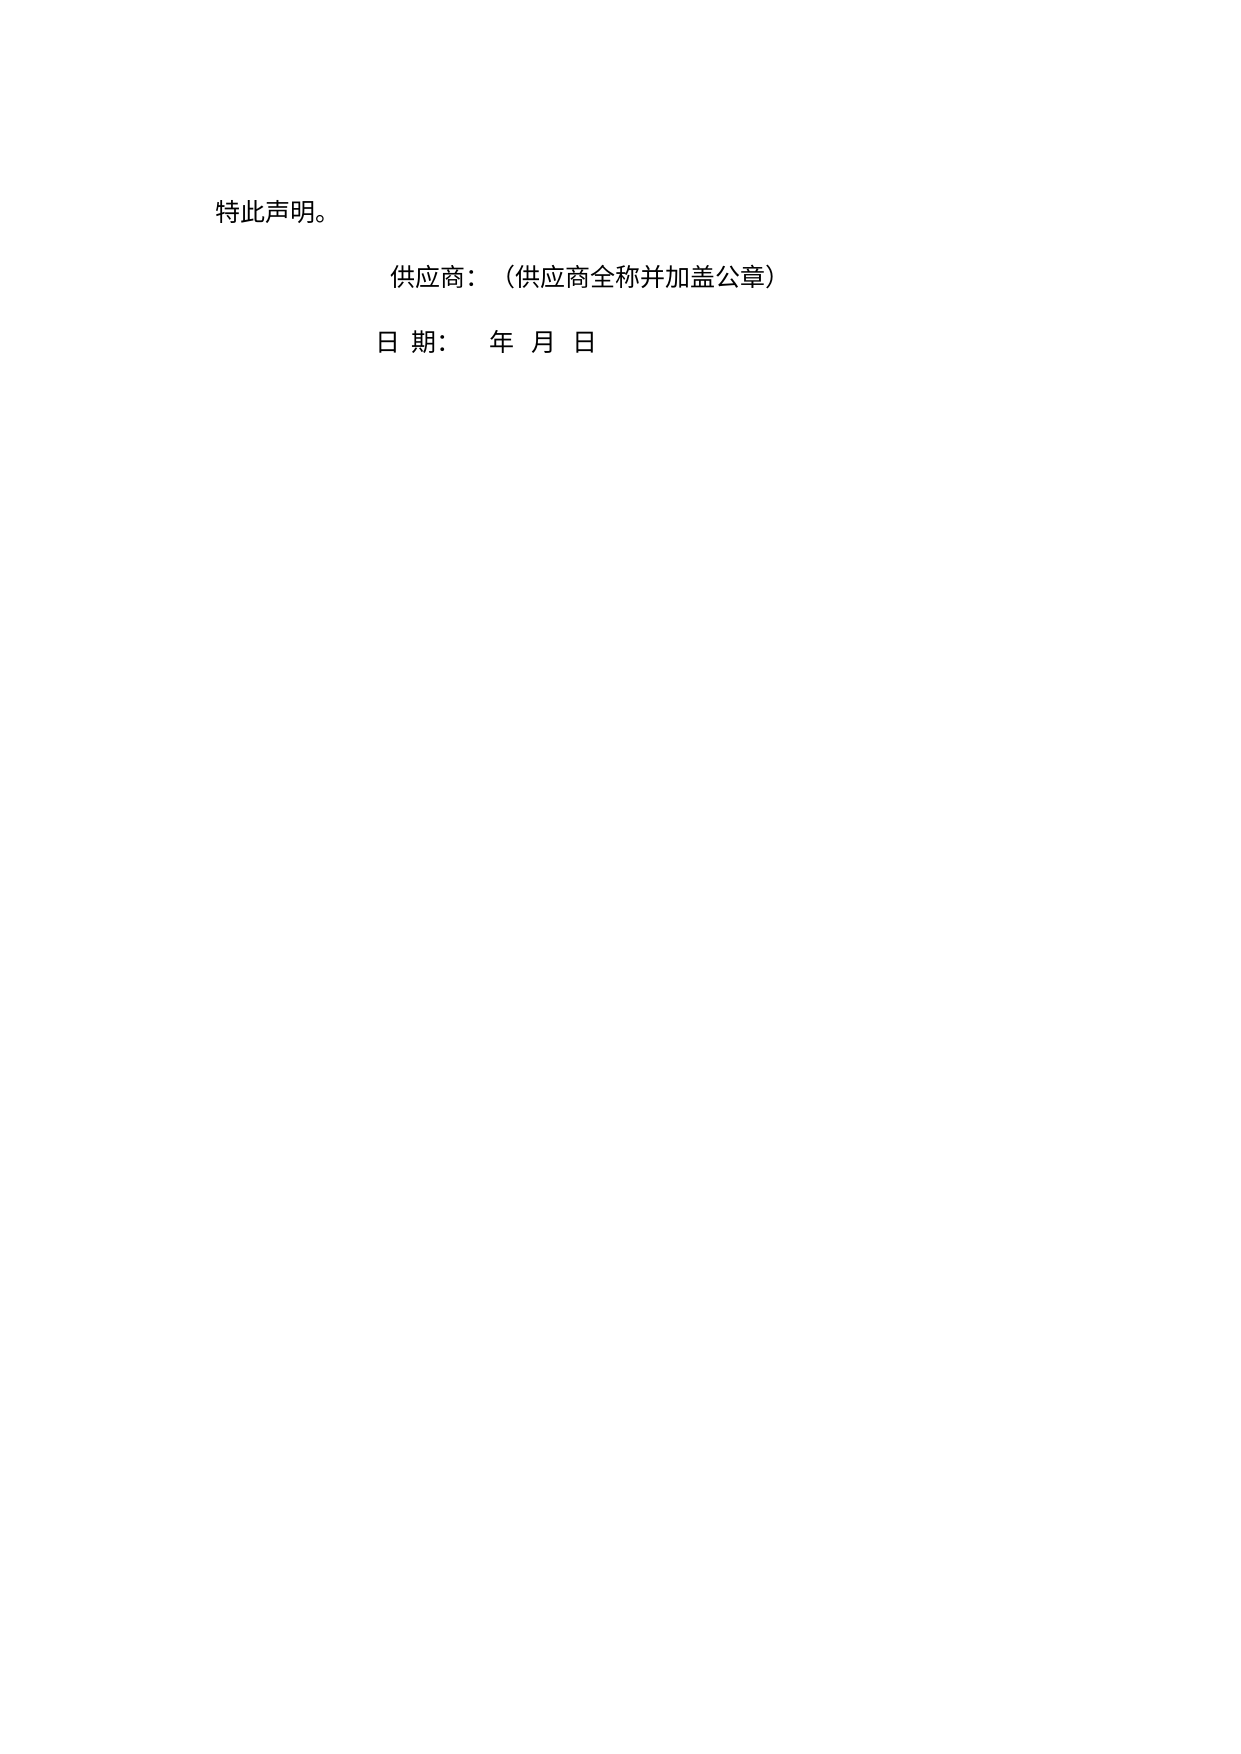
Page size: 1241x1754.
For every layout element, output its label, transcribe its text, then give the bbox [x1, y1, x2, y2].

text 特此声明。 [165, 178, 1087, 243]
text 日 期： 年 月 日 [165, 308, 1087, 373]
text 供应商：（供应商全称并加盖公章） [165, 243, 1087, 308]
